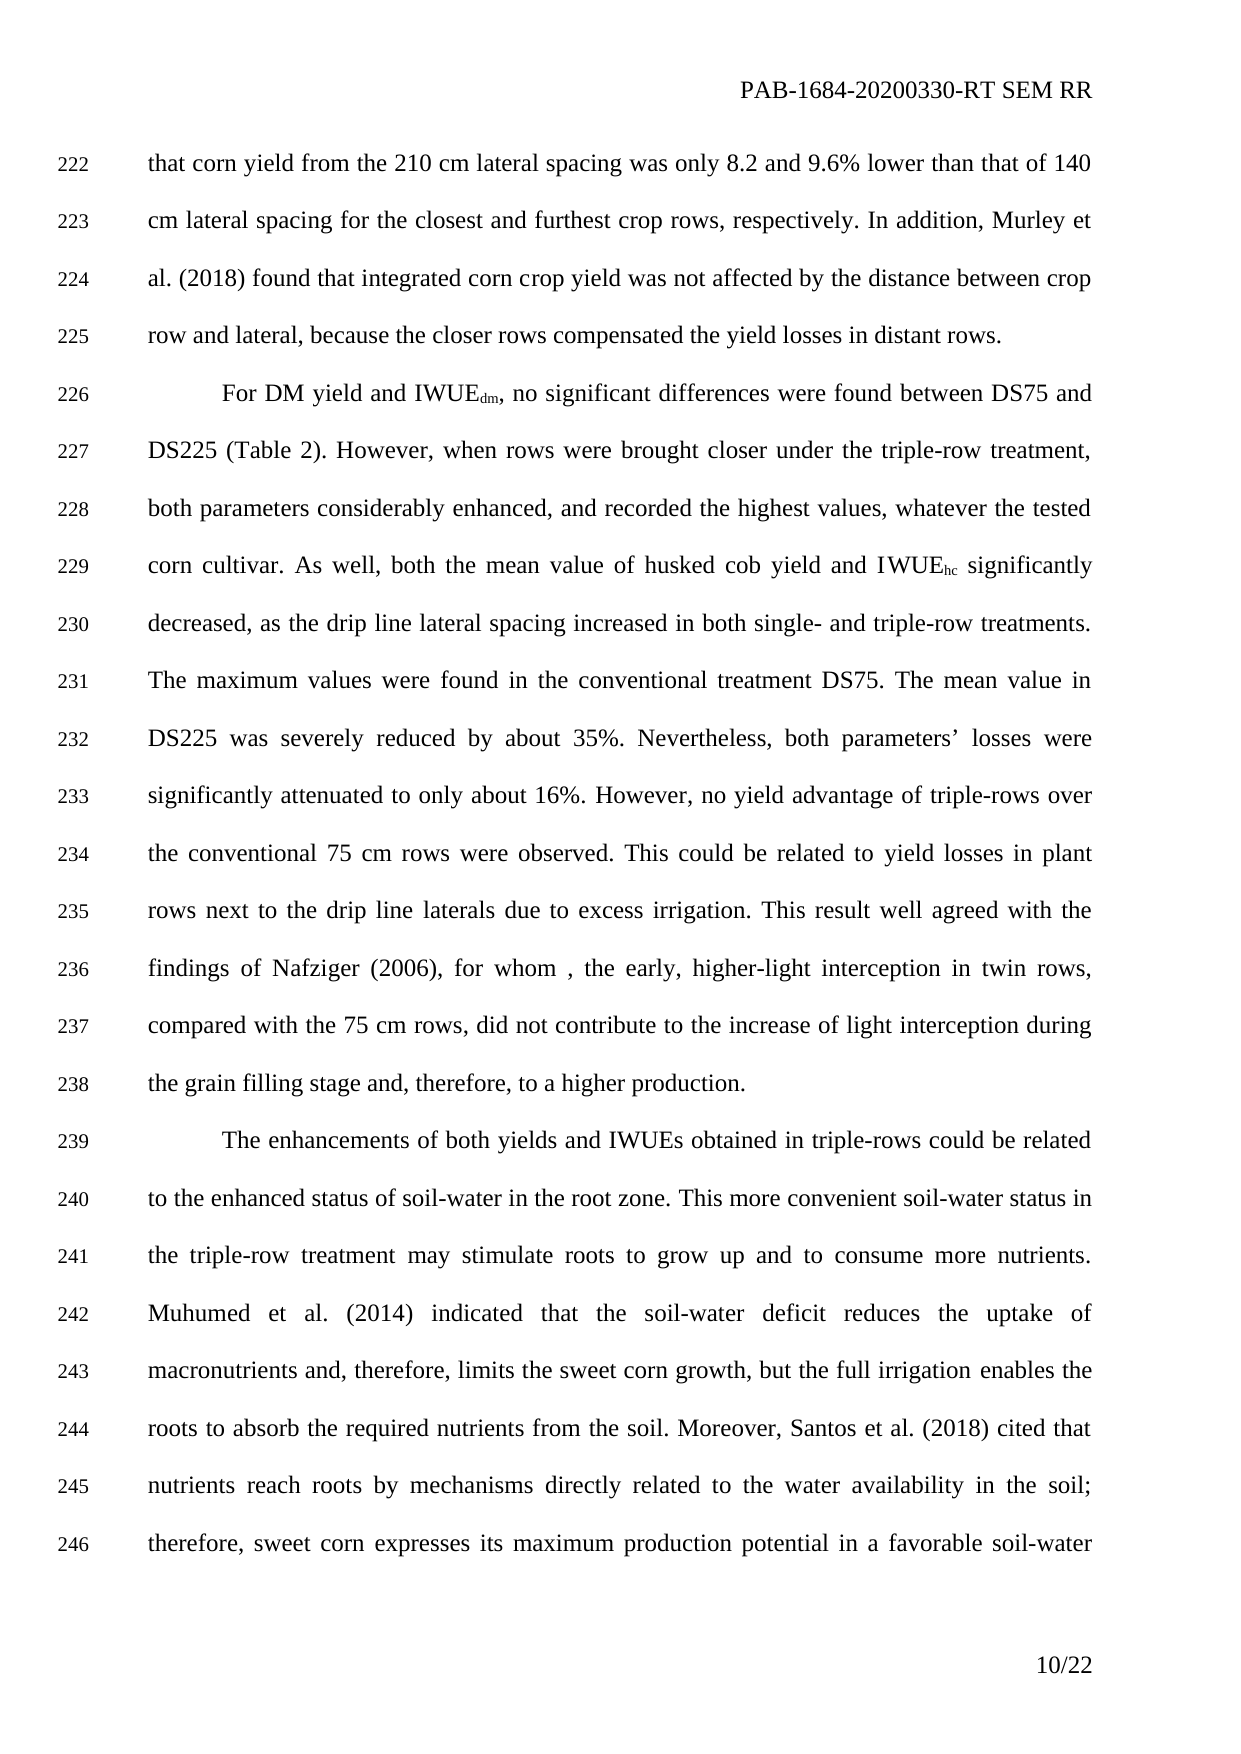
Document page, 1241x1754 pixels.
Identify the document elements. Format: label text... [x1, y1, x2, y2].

text For DM yield and IWUEdm, no significant differences were found between DS75 and DS225 (Table 2). However, when rows were brought closer under the triple-row treatment, both parameters considerably enhanced, and recorded the highest values, whatever the tested corn cultivar. As well, both the mean value of husked cob yield and IWUEhc significantly decreased, as the drip line lateral spacing increased in both single- and triple-row treatments. The maximum values were found in the conventional treatment DS75. The mean value in DS225 was severely reduced by about 35%. Nevertheless, both parameters’ losses were significantly attenuated to only about 16%. However, no yield advantage of triple-rows over the conventional 75 cm rows were observed. This could be related to yield losses in plant rows next to the drip line laterals due to excess irrigation. This result well agreed with the findings of Nafziger (2006), for whom , the early, higher-light interception in twin rows, compared with the 75 cm rows, did not contribute to the increase of light interception during the grain filling stage and, therefore, to a higher production. [148, 378, 1092, 1096]
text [148, 1125, 1092, 1556]
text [148, 148, 1092, 349]
